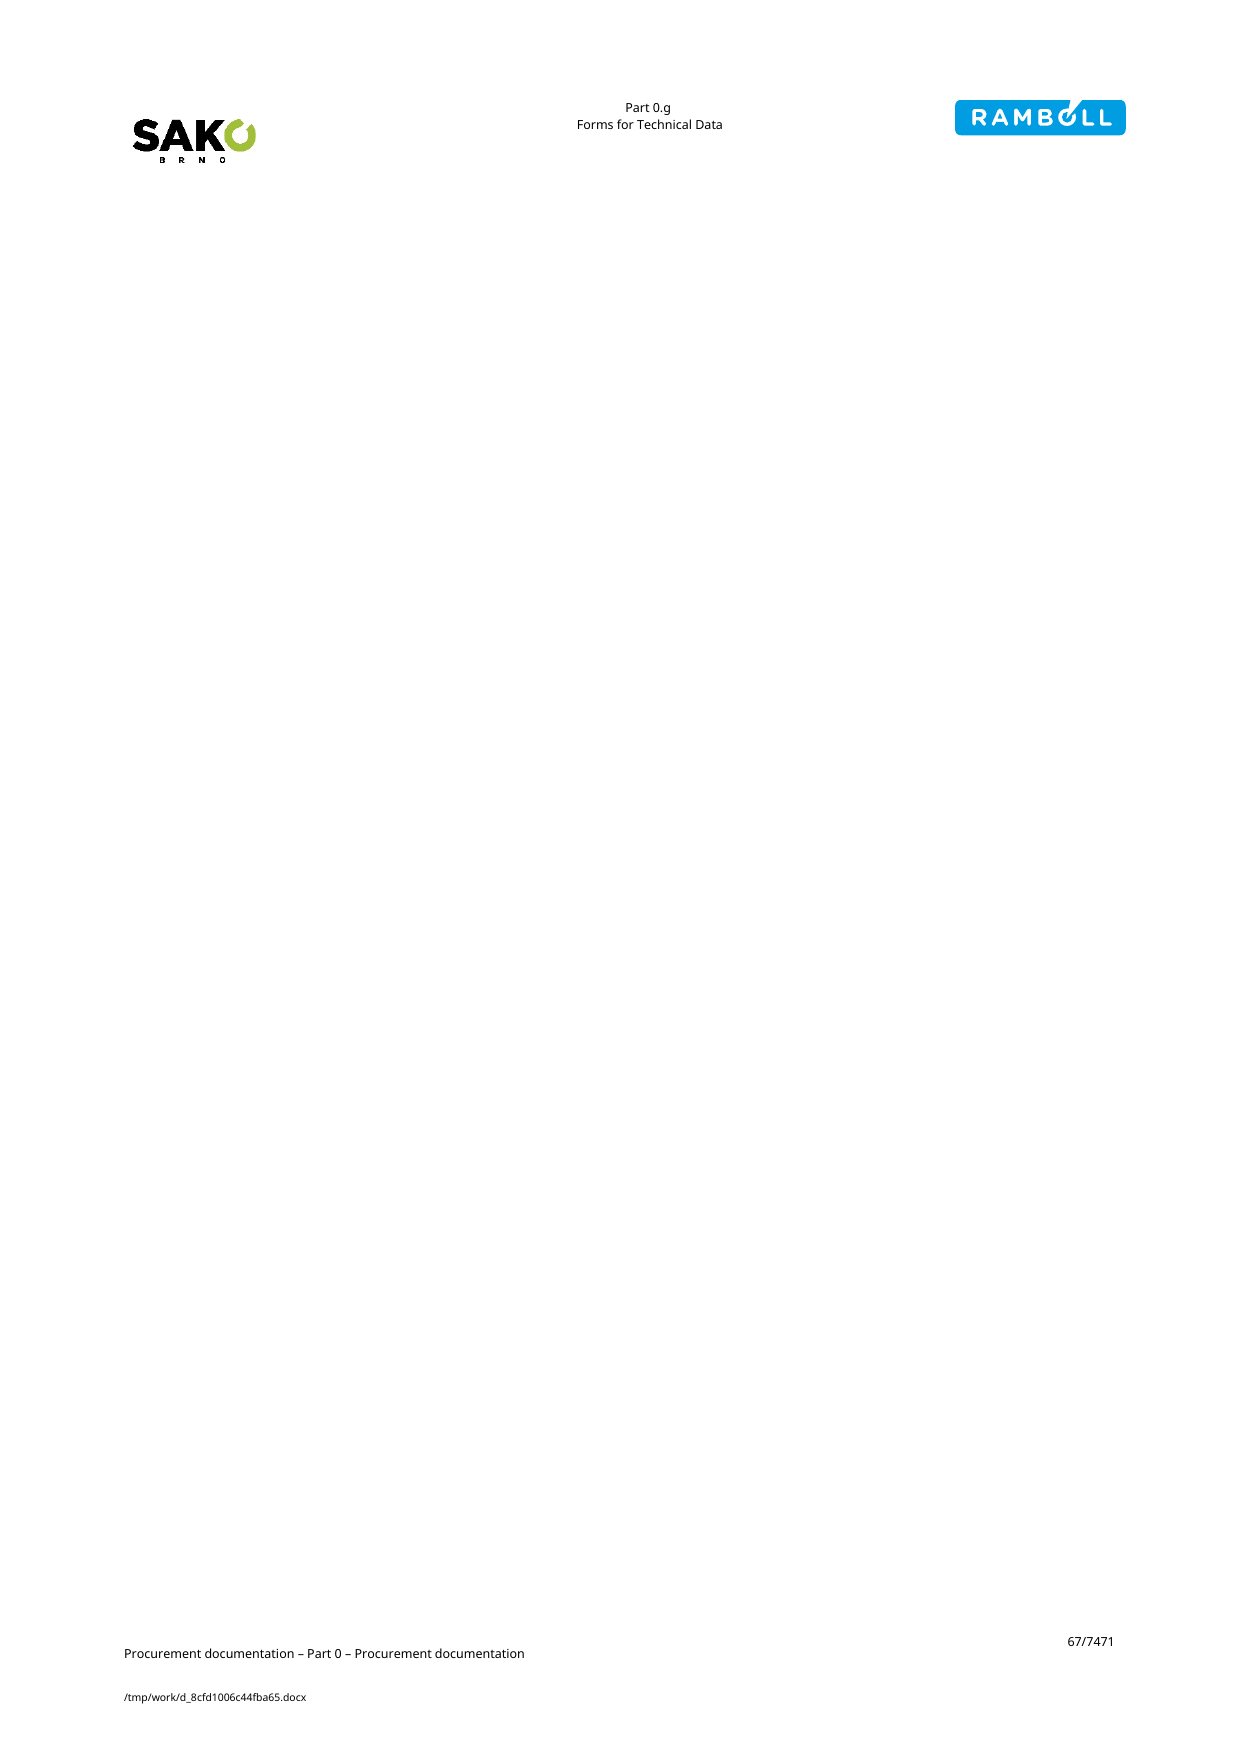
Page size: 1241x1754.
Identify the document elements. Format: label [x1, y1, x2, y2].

picture [132, 119, 256, 163]
